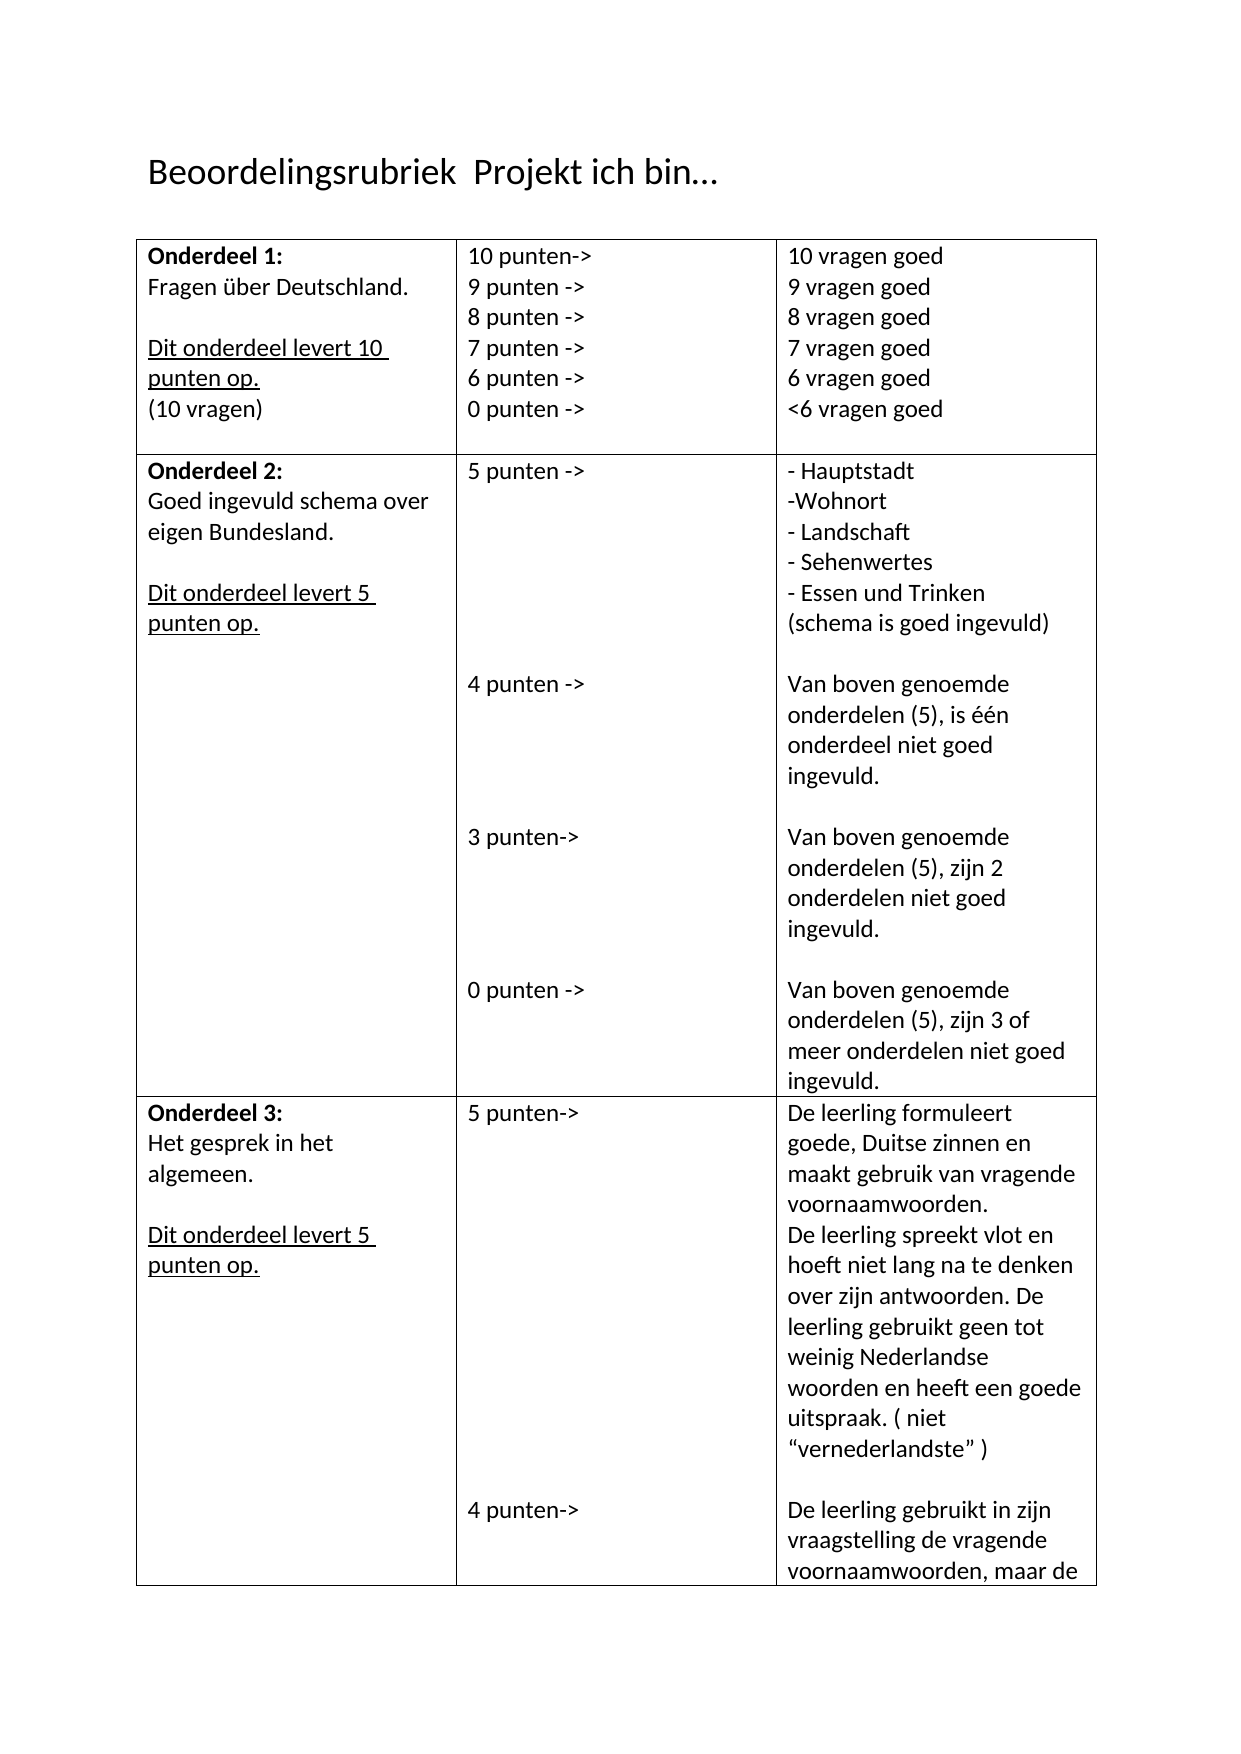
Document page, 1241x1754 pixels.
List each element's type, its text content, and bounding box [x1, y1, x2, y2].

text Beoordelingsrubriek Projekt ich bin… [148, 148, 1093, 193]
table_header 10 vragen goed 9 vragen goed 8 vragen goed 7 vragen goed 6 vragen goed <6 vragen goed [777, 240, 1096, 454]
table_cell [137, 1097, 456, 1585]
table_header 10 punten-> 9 punten -> 8 punten -> 7 punten -> 6 punten -> 0 punten -> [457, 240, 776, 454]
table_cell 5 punten -> 4 punten -> 3 punten-> 0 punten -> [457, 455, 776, 1096]
table_cell - Hauptstadt -Wohnort - Landschaft - Sehenwertes - Essen und Trinken (schema is goed ingevuld) Van boven genoemde onderdelen (5), is één onderdeel niet goed ingevuld. Van boven genoemde onderdelen (5), zijn 2 onderdelen niet goed ingevuld. Van boven genoemde onderdelen (5), zijn 3 of meer onderdelen niet goed ingevuld. [777, 455, 1096, 1096]
table_cell Onderdeel 2: Goed ingevuld schema over eigen Bundesland. Dit onderdeel levert 5 punten op. [137, 455, 456, 1096]
table_header Onderdeel 1: Fragen über Deutschland. Dit onderdeel levert 10 punten op. (10 vragen) [137, 240, 456, 454]
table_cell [457, 1097, 776, 1585]
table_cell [777, 1097, 1096, 1585]
